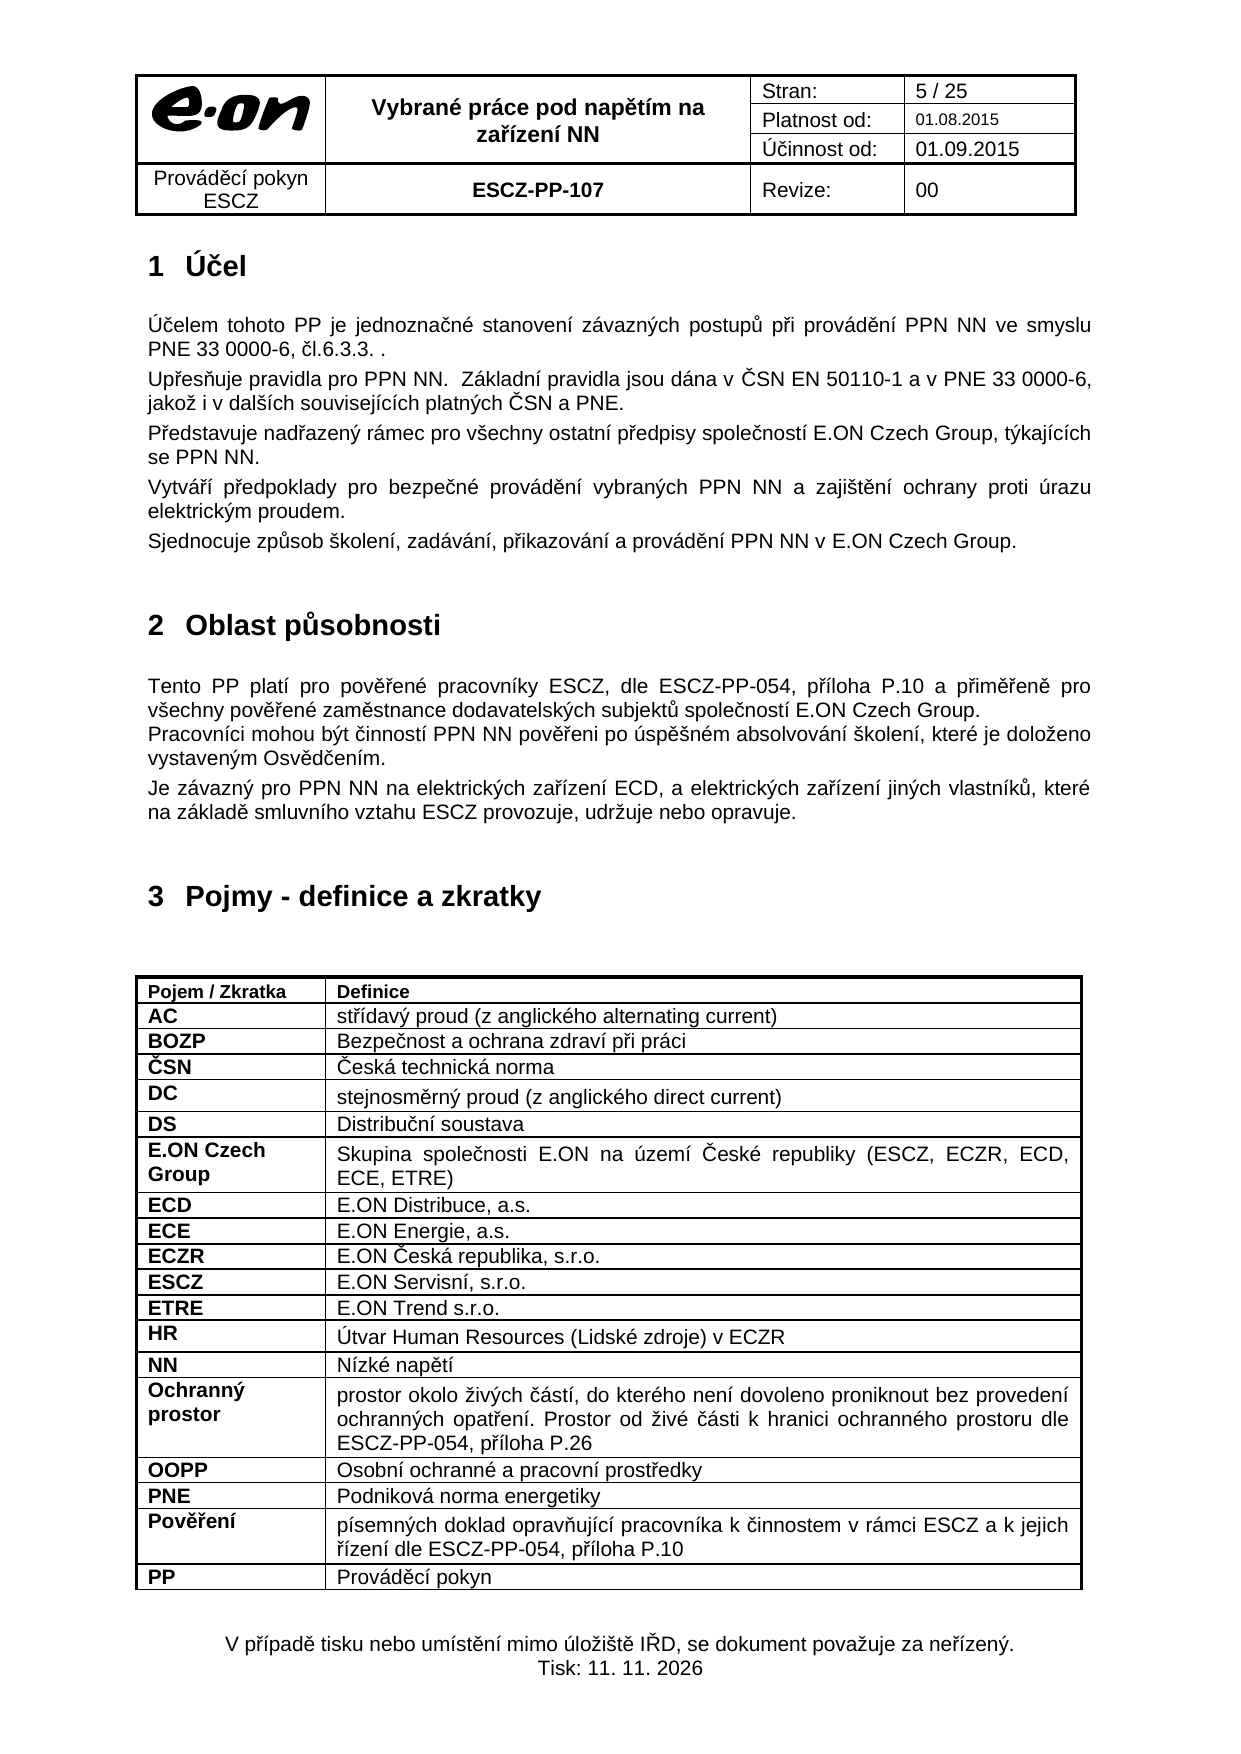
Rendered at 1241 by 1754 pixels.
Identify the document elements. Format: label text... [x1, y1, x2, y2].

text Pracovníci mohou být činností PPN NN pověřeni po úspěšném absolvování školení, které je doloženo vystaveným Osvědčením. [148, 722, 1092, 770]
table_header Definice [326, 979, 1080, 1002]
subtitle Účel [148, 249, 1092, 282]
list Pojmy - definice a zkratky [148, 879, 1092, 913]
table_header Pojem / Zkratka [138, 979, 325, 1002]
table_cell Pověření [138, 1509, 325, 1563]
table_cell ECE [138, 1219, 325, 1243]
table_cell NN [138, 1353, 325, 1377]
table_cell ESCZ [138, 1270, 325, 1294]
table_cell Nízké napětí [326, 1353, 1080, 1377]
table_cell E.ON Distribuce, a.s. [326, 1193, 1080, 1217]
table_cell E.ON Česká republika, s.r.o. [326, 1245, 1080, 1268]
table_cell Ochranný prostor [138, 1378, 325, 1456]
table_cell DC [138, 1080, 325, 1111]
text Je závazný pro PPN NN na elektrických zařízení ECD, a elektrických zařízení jiných vlastníků, které na základě smluvního vztahu ESCZ provozuje, udržuje nebo opravuje. [148, 776, 1092, 824]
table_cell Osobní ochranné a pracovní prostředky [326, 1458, 1080, 1482]
table_cell ECD [138, 1193, 325, 1217]
table_cell Podniková norma energetiky [326, 1483, 1080, 1507]
table_cell PP [138, 1565, 325, 1589]
text Sjednocuje způsob školení, zadávání, přikazování a provádění PPN NN v E.ON Czech Group. [148, 529, 1092, 553]
list Oblast působnosti [148, 608, 1092, 642]
table_cell Bezpečnost a ochrana zdraví při práci [326, 1029, 1080, 1053]
table_cell E.ON Czech Group [138, 1138, 325, 1192]
text Tento PP platí pro pověřené pracovníky ESCZ, dle ESCZ-PP-054, příloha P.10 a přiměřeně pro všechny pověřené zaměstnance dodavatelských subjektů společností E.ON Czech Group. [148, 674, 1092, 722]
table_cell AC [138, 1004, 325, 1028]
table_cell OOPP [138, 1458, 325, 1482]
table_cell ETRE [138, 1296, 325, 1319]
table_cell Distribuční soustava [326, 1112, 1080, 1136]
table_cell Skupina společnosti E.ON na území České republiky (ESCZ, ECZR, ECD, ECE, ETRE) [326, 1138, 1080, 1192]
table_cell stejnosměrný proud (z anglického direct current) [326, 1080, 1080, 1111]
table_cell ČSN [138, 1055, 325, 1079]
table_cell Česká technická norma [326, 1055, 1080, 1079]
table_cell BOZP [138, 1029, 325, 1053]
table_cell písemných doklad opravňující pracovníka k činnostem v rámci ESCZ a k jejich řízení dle ESCZ-PP-054, příloha P.10 [326, 1509, 1080, 1563]
table_cell E.ON Energie, a.s. [326, 1219, 1080, 1243]
table_cell E.ON Trend s.r.o. [326, 1296, 1080, 1319]
table_cell Prováděcí pokyn [326, 1565, 1080, 1589]
table_cell DS [138, 1112, 325, 1136]
table_cell Útvar Human Resources (Lidské zdroje) v ECZR [326, 1321, 1080, 1351]
text Vytváří předpoklady pro bezpečné provádění vybraných PPN NN a zajištění ochrany proti úrazu elektrickým proudem. [148, 475, 1092, 523]
table_cell E.ON Servisní, s.r.o. [326, 1270, 1080, 1294]
table_cell střídavý proud (z anglického alternating current) [326, 1004, 1080, 1028]
text Upřesňuje pravidla pro PPN NN. Základní pravidla jsou dána v ČSN EN 50110-1 a v PNE 33 0000-6, jakož i v dalších souvisejících platných ČSN a PNE. [148, 367, 1092, 414]
text Účelem tohoto PP je jednoznačné stanovení závazných postupů při provádění PPN NN ve smyslu PNE 33 0000-6, čl.6.3.3. . [148, 312, 1092, 360]
table_cell ECZR [138, 1245, 325, 1268]
table_cell prostor okolo živých částí, do kterého není dovoleno proniknout bez provedení ochranných opatření. Prostor od živé části k hranici ochranného prostoru dle ESCZ-PP-054, příloha P.26 [326, 1378, 1080, 1456]
text Představuje nadřazený rámec pro všechny ostatní předpisy společností E.ON Czech Group, týkajících se PPN NN. [148, 421, 1092, 469]
table_cell HR [138, 1321, 325, 1351]
table_cell PNE [138, 1483, 325, 1507]
